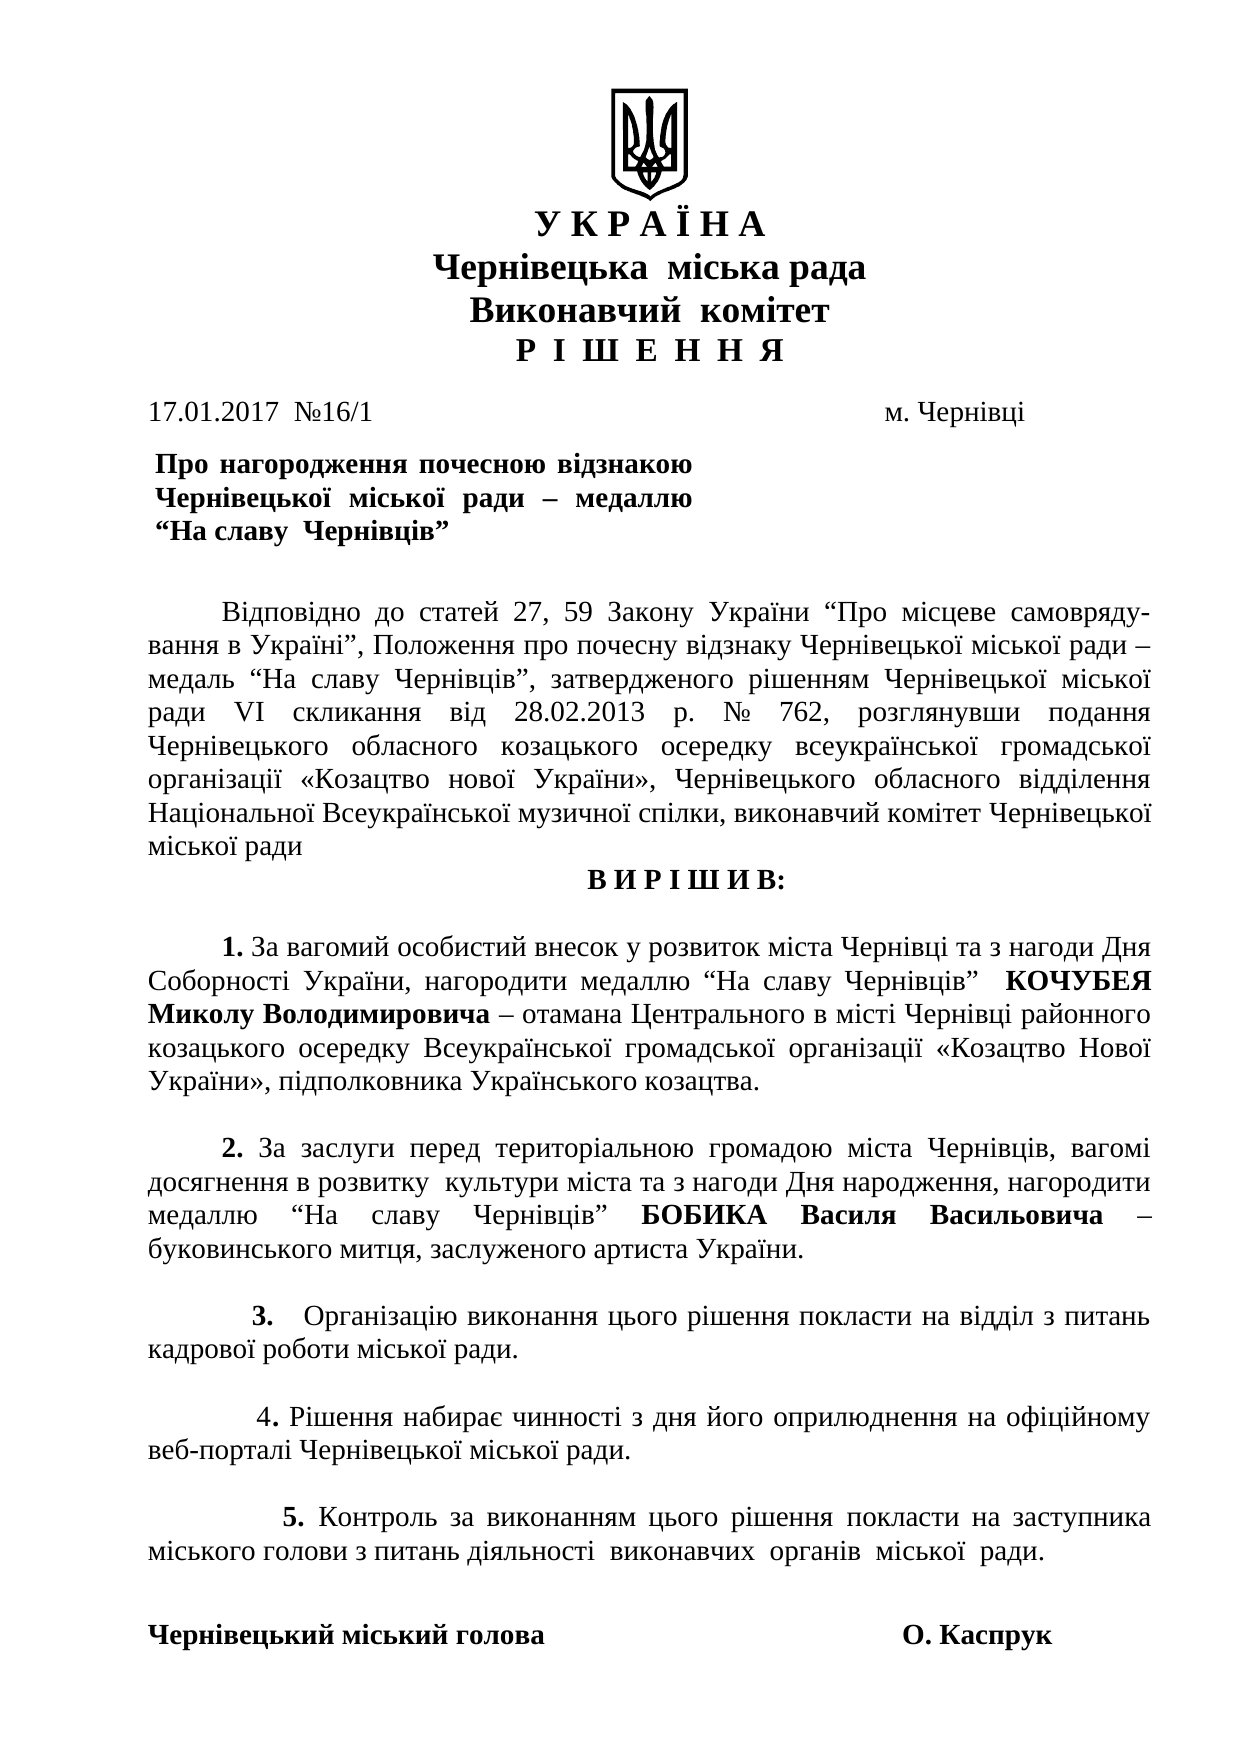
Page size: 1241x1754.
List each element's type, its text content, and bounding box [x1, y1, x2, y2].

text 2. За заслуги перед територіальною громадою міста Чернівців, вагомі досягнення в розвитку культури міста та з нагоди Дня народження, нагородити медаллю “На славу Чернівців” БОБИКА Василя Васильовича – буковинського митця, заслуженого артиста України. [148, 1130, 1152, 1264]
text Чернівецька міська рада [148, 244, 1152, 287]
text Чернівецький міський голова О. Каспрук [148, 1617, 1152, 1651]
text 5. Контроль за виконанням цього рішення покласти на заступника міського голови з питань діяльності виконавчих органів міської ради. [148, 1499, 1152, 1566]
text 17.01.2017 №16/1 м. Чернівці [148, 394, 1152, 427]
table_header Про нагородження почесною відзнакою Чернівецької міської ради – медаллю “На славу Чернівців” [148, 446, 700, 547]
text 3. Організацію виконання цього рішення покласти на відділ з питань кадрової роботи міської ради. [148, 1298, 1152, 1365]
text У К Р А Ї Н А [148, 201, 1152, 244]
text В И Р І Ш И В: [148, 862, 1152, 896]
text Відповідно до статей 27, 59 Закону України “Про місцеве самовряду-вання в Україні”, Положення про почесну відзнаку Чернівецької міської ради – медаль “На славу Чернівців”, затвердженого рішенням Чернівецької міської ради VІ скликання від 28.02.2013 р. № 762, розглянувши подання Чернівецького обласного козацького осередку всеукраїнської громадської організації «Козацтво нової України», Чернівецького обласного відділення Національної Всеукраїнської музичної спілки, виконавчий комітет Чернівецької міської ради [148, 594, 1152, 862]
text 4. Рішення набирає чинності з дня його оприлюднення на офіційному веб-порталі Чернівецької міської ради. [148, 1399, 1152, 1466]
subtitle Р І Ш Е Н Н Я [148, 330, 1152, 369]
text 1. За вагомий особистий внесок у розвиток міста Чернівці та з нагоди Дня Соборності України, нагородити медаллю “На славу Чернівців” КОЧУБЕЯ Миколу Володимировича – отамана Центрального в місті Чернівці районного козацького осередку Всеукраїнської громадської організації «Козацтво Нової України», підполковника Українського козацтва. [148, 929, 1152, 1097]
subtitle Виконавчий комітет [148, 287, 1152, 330]
